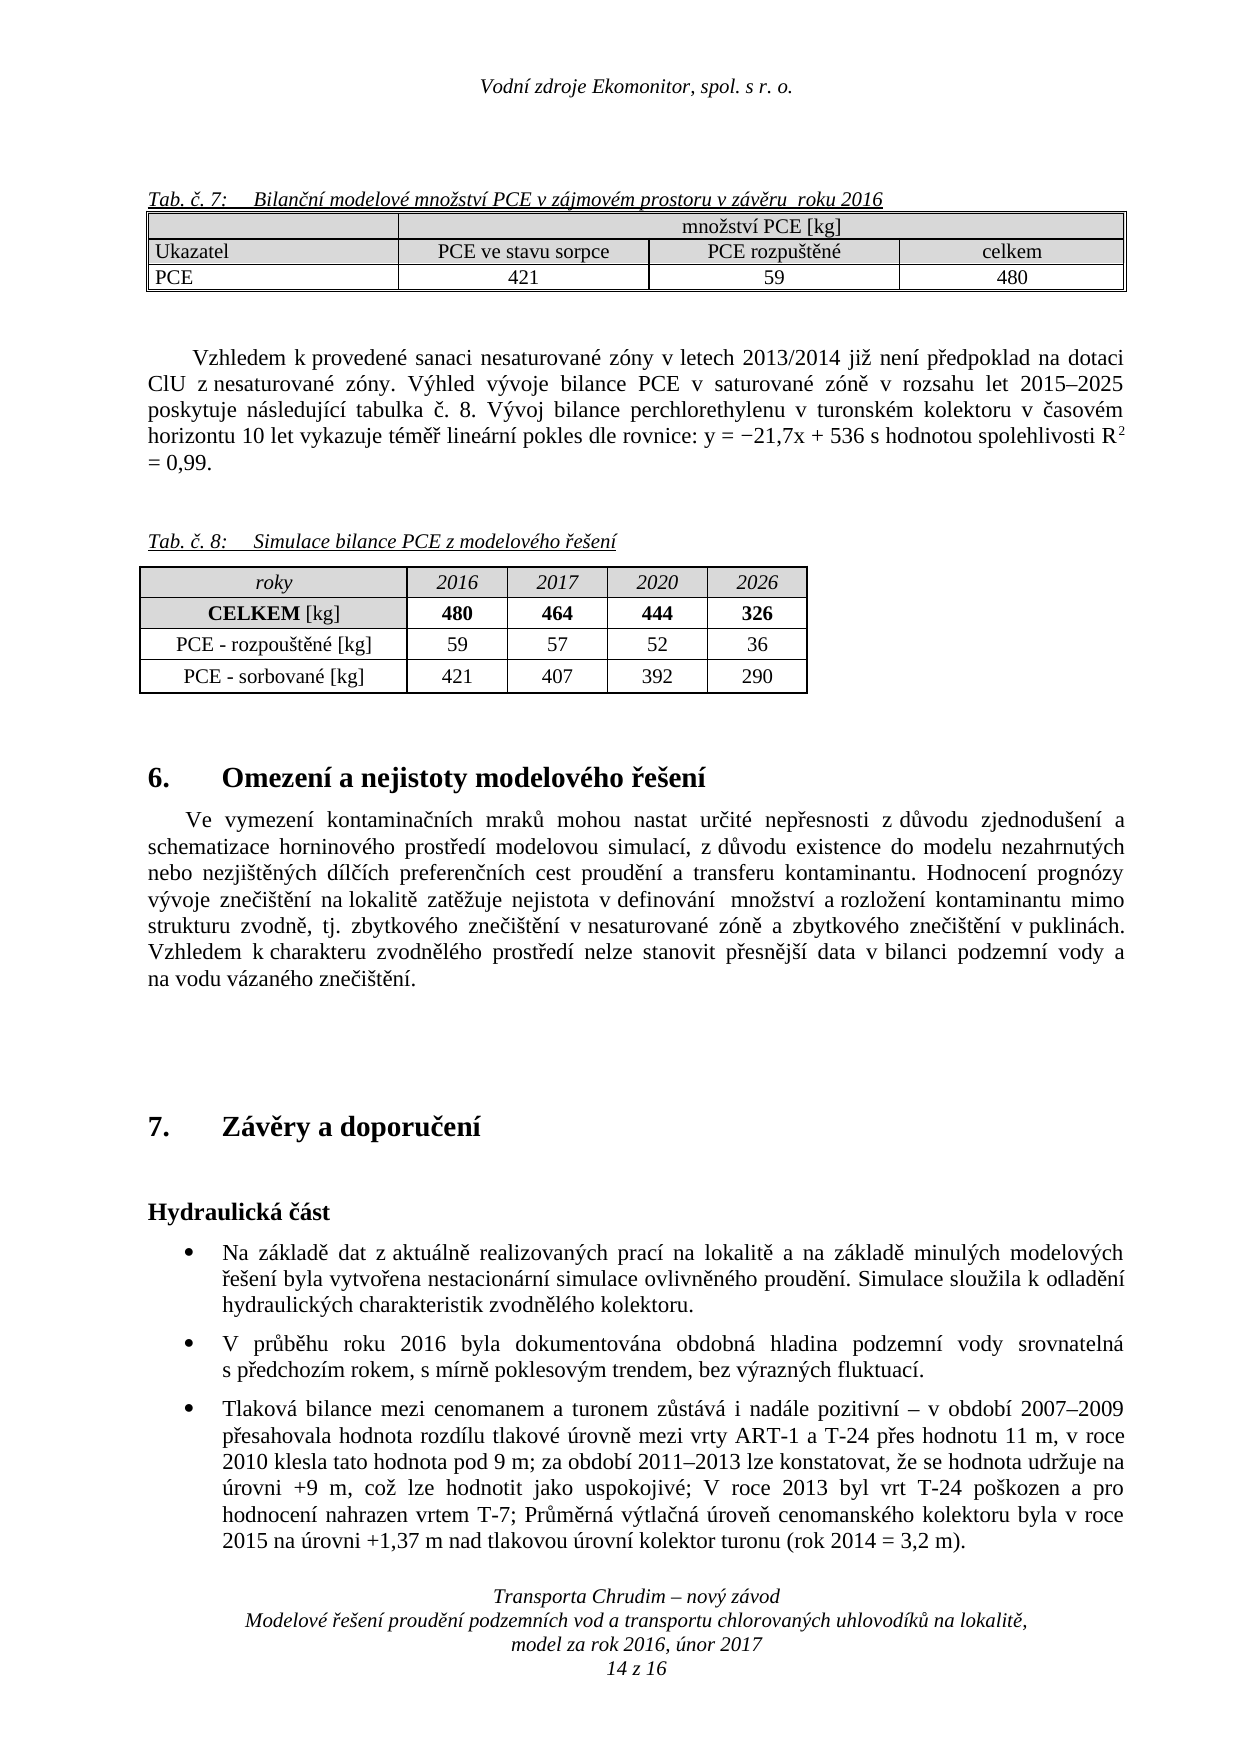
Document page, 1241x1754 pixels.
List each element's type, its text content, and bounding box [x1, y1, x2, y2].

text Tab. č. 8: Simulace bilance PCE z modelového řešení [148, 529, 1125, 553]
table_cell 326 [708, 598, 806, 628]
text Tab. č. 7: Bilanční modelové množství PCE v zájmovém prostoru v závěru roku 2016 [148, 187, 1125, 211]
table_cell Ukazatel [149, 240, 398, 263]
subtitle 7. Závěry a doporučení [148, 1109, 1125, 1143]
table_cell PCE rozpuštěné [650, 240, 899, 263]
table_cell PCE [149, 265, 398, 289]
list Na základě dat z aktuálně realizovaných prací na lokalitě a na základě minulých modelových řešení byla vytvořena nestacionární simulace ovlivněného proudění. Simulace sloužila k odladění hydraulických charakteristik zvodnělého kolektoru. [185, 1239, 1125, 1318]
table_header 2016 [408, 568, 507, 597]
table_cell 421 [399, 265, 648, 289]
table_cell CELKEM [kg] [141, 598, 406, 628]
table_cell PCE - sorbované [kg] [141, 660, 406, 692]
table_cell 59 [650, 265, 899, 289]
table_cell PCE ve stavu sorpce [399, 240, 648, 263]
table_cell 290 [708, 660, 806, 692]
table_cell celkem [900, 240, 1123, 263]
table_cell 480 [900, 265, 1123, 289]
table_cell PCE - rozpouštěné [kg] [141, 629, 406, 659]
table_cell 480 [408, 598, 507, 628]
table_header roky [141, 568, 406, 597]
table_cell 52 [608, 629, 707, 659]
table_cell 392 [608, 660, 707, 692]
table_cell 421 [408, 660, 507, 692]
text Ve vymezení kontaminačních mraků mohou nastat určité nepřesnosti z důvodu zjednodušení a schematizace horninového prostředí modelovou simulací, z důvodu existence do modelu nezahrnutých nebo nezjištěných dílčích preferenčních cest proudění a transferu kontaminantu. Hodnocení prognózy vývoje znečištění na lokalitě zatěžuje nejistota v definování množství a rozložení kontaminantu mimo strukturu zvodně, tj. zbytkového znečištění v nesaturované zóně a zbytkového znečištění v puklinách. Vzhledem k charakteru zvodnělého prostředí nelze stanovit přesnější data v bilanci podzemní vody a na vodu vázaného znečištění. [148, 807, 1125, 991]
table_cell 464 [508, 598, 607, 628]
text Hydraulická část [148, 1197, 1125, 1226]
table_header [149, 214, 398, 238]
table_cell 59 [408, 629, 507, 659]
table_cell 57 [508, 629, 607, 659]
table_cell 407 [508, 660, 607, 692]
table_header množství PCE [kg] [399, 214, 1123, 238]
list Tlaková bilance mezi cenomanem a turonem zůstává i nadále pozitivní – v období 2007–2009 přesahovala hodnota rozdílu tlakové úrovně mezi vrty ART-1 a T-24 přes hodnotu 11 m, v roce 2010 klesla tato hodnota pod 9 m; za období 2011–2013 lze konstatovat, že se hodnota udržuje na úrovni +9 m, což lze hodnotit jako uspokojivé; V roce 2013 byl vrt T-24 poškozen a pro hodnocení nahrazen vrtem T-7; Průměrná výtlačná úroveň cenomanského kolektoru byla v roce 2015 na úrovni +1,37 m nad tlakovou úrovní kolektor turonu (rok 2014 = 3,2 m). [185, 1395, 1125, 1553]
subtitle 6. Omezení a nejistoty modelového řešení [148, 761, 1125, 794]
table_header 2017 [508, 568, 607, 597]
table_header 2026 [708, 568, 806, 597]
table_cell 36 [708, 629, 806, 659]
text Vzhledem k provedené sanaci nesaturované zóny v letech 2013/2014 již není předpoklad na dotaci ClU z nesaturované zóny. Výhled vývoje bilance PCE v saturované zóně v rozsahu let 2015–2025 poskytuje následující tabulka č. 8. Vývoj bilance perchlorethylenu v turonském kolektoru v časovém horizontu 10 let vykazuje téměř lineární pokles dle rovnice: y = −21,7x + 536 s hodnotou spolehlivosti R2 = 0,99. [148, 343, 1125, 475]
table_header 2020 [608, 568, 707, 597]
table_cell 444 [608, 598, 707, 628]
list V průběhu roku 2016 byla dokumentována obdobná hladina podzemní vody srovnatelná s předchozím rokem, s mírně poklesovým trendem, bez výrazných fluktuací. [185, 1330, 1125, 1383]
